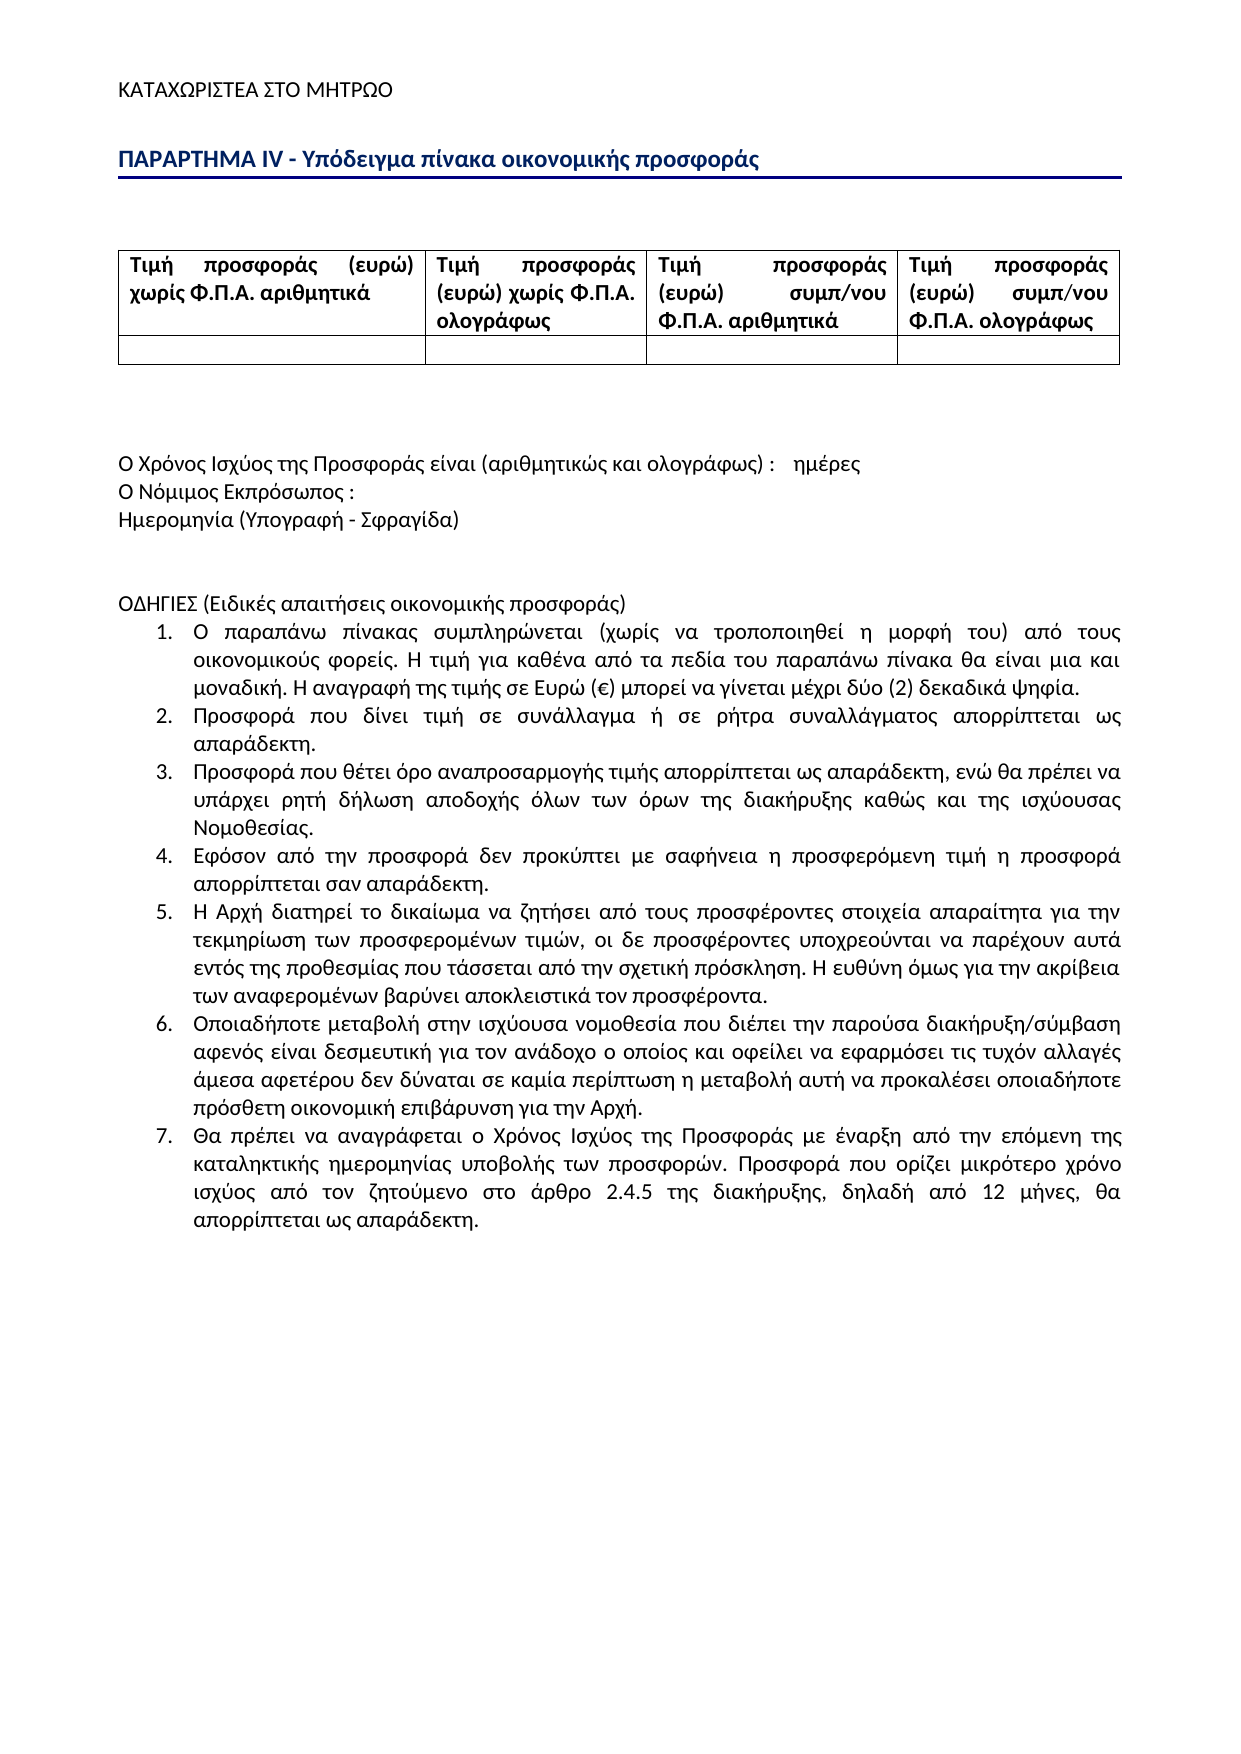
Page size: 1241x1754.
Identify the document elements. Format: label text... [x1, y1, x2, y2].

subtitle ΠΑΡΑΡΤΗΜΑ IV - Υπόδειγμα πίνακα οικονομικής προσφοράς [118, 143, 1122, 176]
table_header Τιμή προσφοράς (ευρώ) χωρίς Φ.Π.Α. ολογράφως [426, 251, 646, 334]
table_cell [898, 336, 1119, 364]
text Ο Χρόνος Ισχύος της Προσφοράς είναι (αριθμητικώς και ολογράφως) : ημέρες [118, 449, 1122, 477]
list Εφόσον από την προσφορά δεν προκύπτει με σαφήνεια η προσφερόμενη τιμή η προσφορά απορρίπτεται σαν απαράδεκτη. [156, 841, 1122, 897]
table_cell [426, 336, 646, 364]
list Προσφορά που δίνει τιμή σε συνάλλαγμα ή σε ρήτρα συναλλάγματος απορρίπτεται ως απαράδεκτη. [156, 701, 1122, 757]
table_header Τιμή προσφοράς (ευρώ) συμπ/νου Φ.Π.Α. ολογράφως [898, 251, 1119, 334]
table_header Τιμή προσφοράς (ευρώ) χωρίς Φ.Π.Α. αριθμητικά [119, 251, 425, 334]
list Θα πρέπει να αναγράφεται ο Χρόνος Ισχύος της Προσφοράς με έναρξη από την επόμενη της καταληκτικής ημερομηνίας υποβολής των προσφορών. Προσφορά που ορίζει μικρότερο χρόνο ισχύος από τον ζητούμενο στο άρθρο 2.4.5 της διακήρυξης, δηλαδή από 12 μήνες, θα απορρίπτεται ως απαράδεκτη. [156, 1121, 1122, 1233]
text ΟΔΗΓΙΕΣ (Ειδικές απαιτήσεις οικονομικής προσφοράς) [118, 589, 1122, 617]
table_cell [647, 336, 897, 364]
text Ημερομηνία (Υπογραφή - Σφραγίδα) [118, 505, 1122, 533]
text Ο Νόμιμος Εκπρόσωπος : [118, 477, 1122, 505]
list Προσφορά που θέτει όρο αναπροσαρμογής τιμής απορρίπτεται ως απαράδεκτη, ενώ θα πρέπει να υπάρχει ρητή δήλωση αποδοχής όλων των όρων της διακήρυξης καθώς και της ισχύουσας Νομοθεσίας. [156, 757, 1122, 841]
list Οποιαδήποτε μεταβολή στην ισχύουσα νομοθεσία που διέπει την παρούσα διακήρυξη/σύμβαση αφενός είναι δεσμευτική για τον ανάδοχο ο οποίος και οφείλει να εφαρμόσει τις τυχόν αλλαγές άμεσα αφετέρου δεν δύναται σε καμία περίπτωση η μεταβολή αυτή να προκαλέσει οποιαδήποτε πρόσθετη οικονομική επιβάρυνση για την Αρχή. [156, 1009, 1122, 1121]
table_header Τιμή προσφοράς (ευρώ) συμπ/νου Φ.Π.Α. αριθμητικά [647, 251, 897, 334]
list Η Αρχή διατηρεί το δικαίωμα να ζητήσει από τους προσφέροντες στοιχεία απαραίτητα για την τεκμηρίωση των προσφερομένων τιμών, οι δε προσφέροντες υποχρεούνται να παρέχουν αυτά εντός της προθεσμίας που τάσσεται από την σχετική πρόσκληση. Η ευθύνη όμως για την ακρίβεια των αναφερομένων βαρύνει αποκλειστικά τον προσφέροντα. [156, 897, 1122, 1009]
table_cell [119, 336, 425, 364]
list Ο παραπάνω πίνακας συμπληρώνεται (χωρίς να τροποποιηθεί η μορφή του) από τους οικονομικούς φορείς. Η τιμή για καθένα από τα πεδία του παραπάνω πίνακα θα είναι μια και μοναδική. Η αναγραφή της τιμής σε Ευρώ (€) μπορεί να γίνεται μέχρι δύο (2) δεκαδικά ψηφία. [156, 617, 1122, 701]
